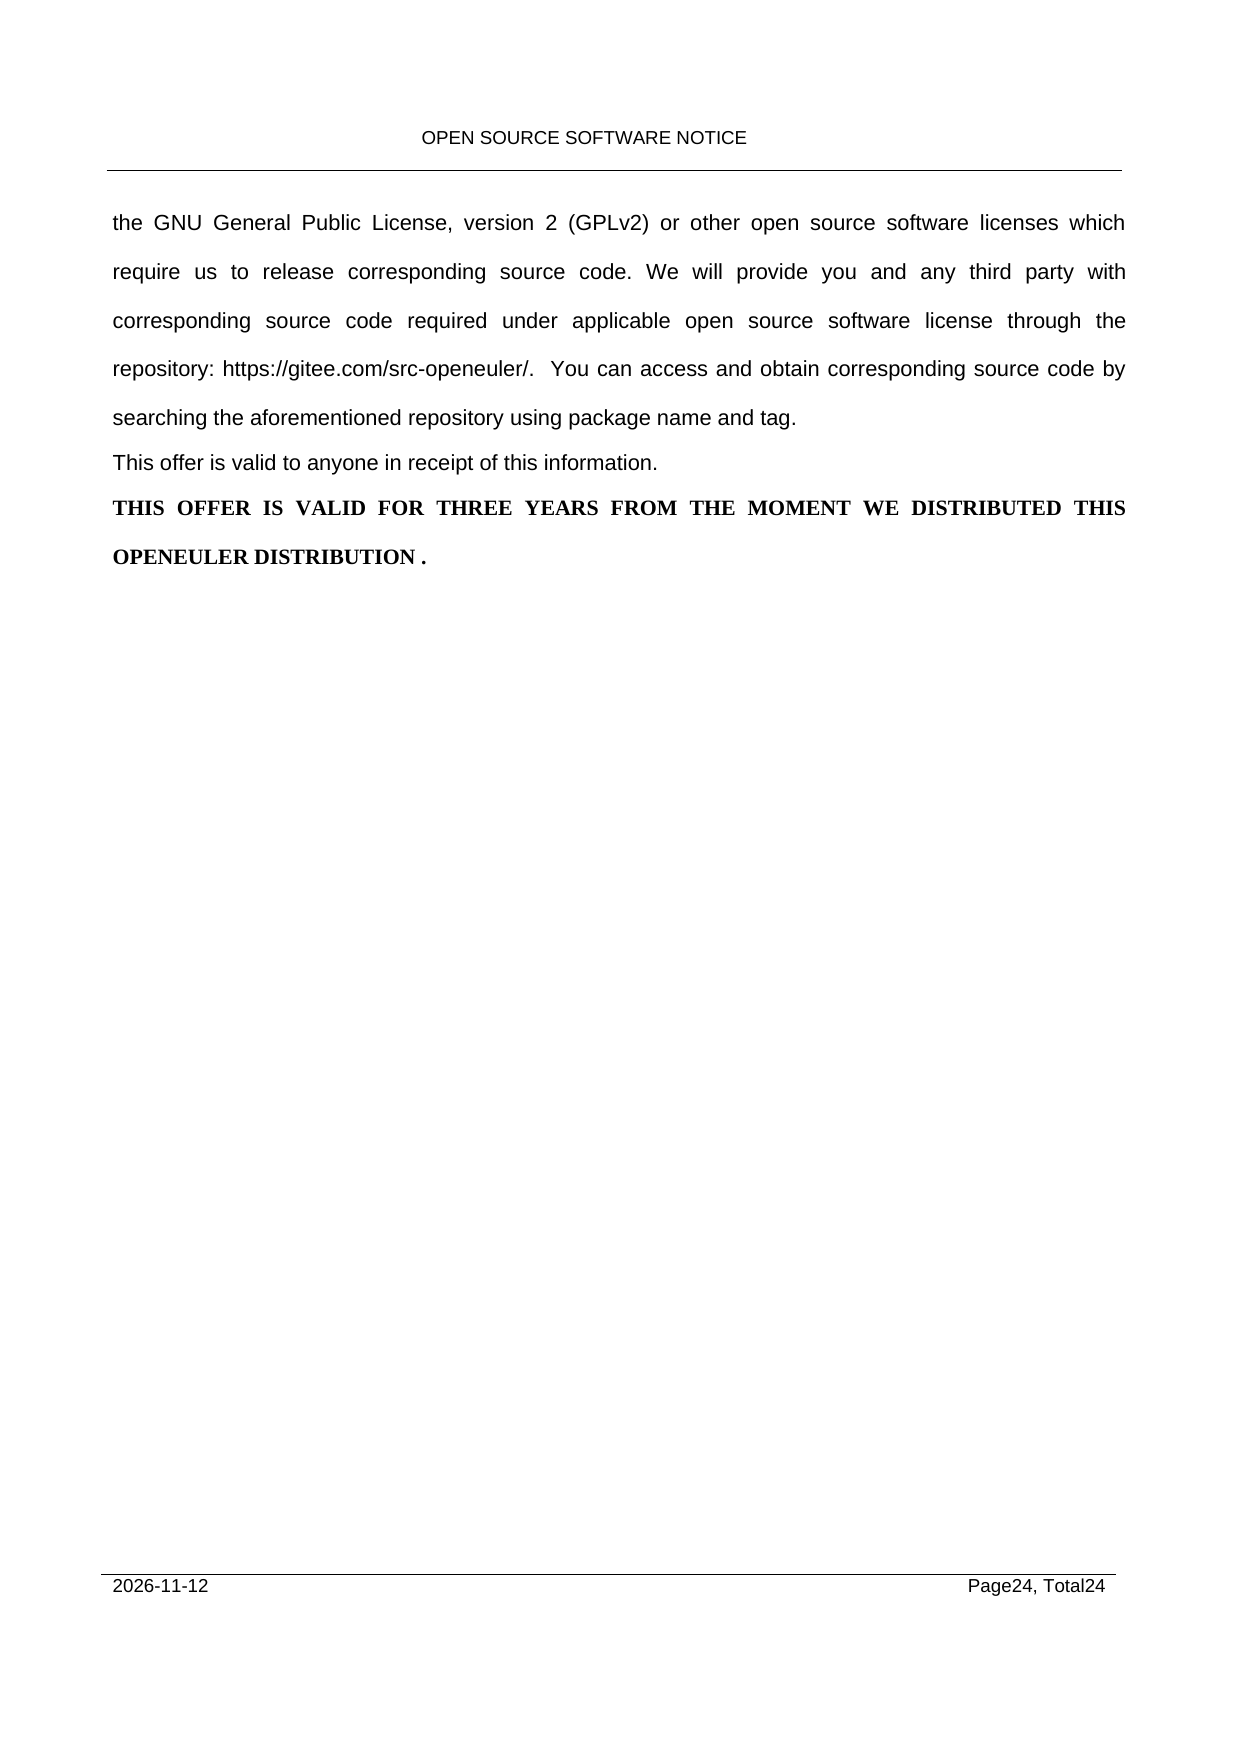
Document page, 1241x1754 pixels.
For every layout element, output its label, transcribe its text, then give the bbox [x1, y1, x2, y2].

text THIS OFFER IS VALID FOR THREE YEARS FROM THE MOMENT WE DISTRIBUTED THIS OPENEULER DISTRIBUTION . [112, 492, 1128, 573]
text This offer is valid to anyone in receipt of this information. [112, 446, 1128, 479]
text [112, 206, 1128, 434]
